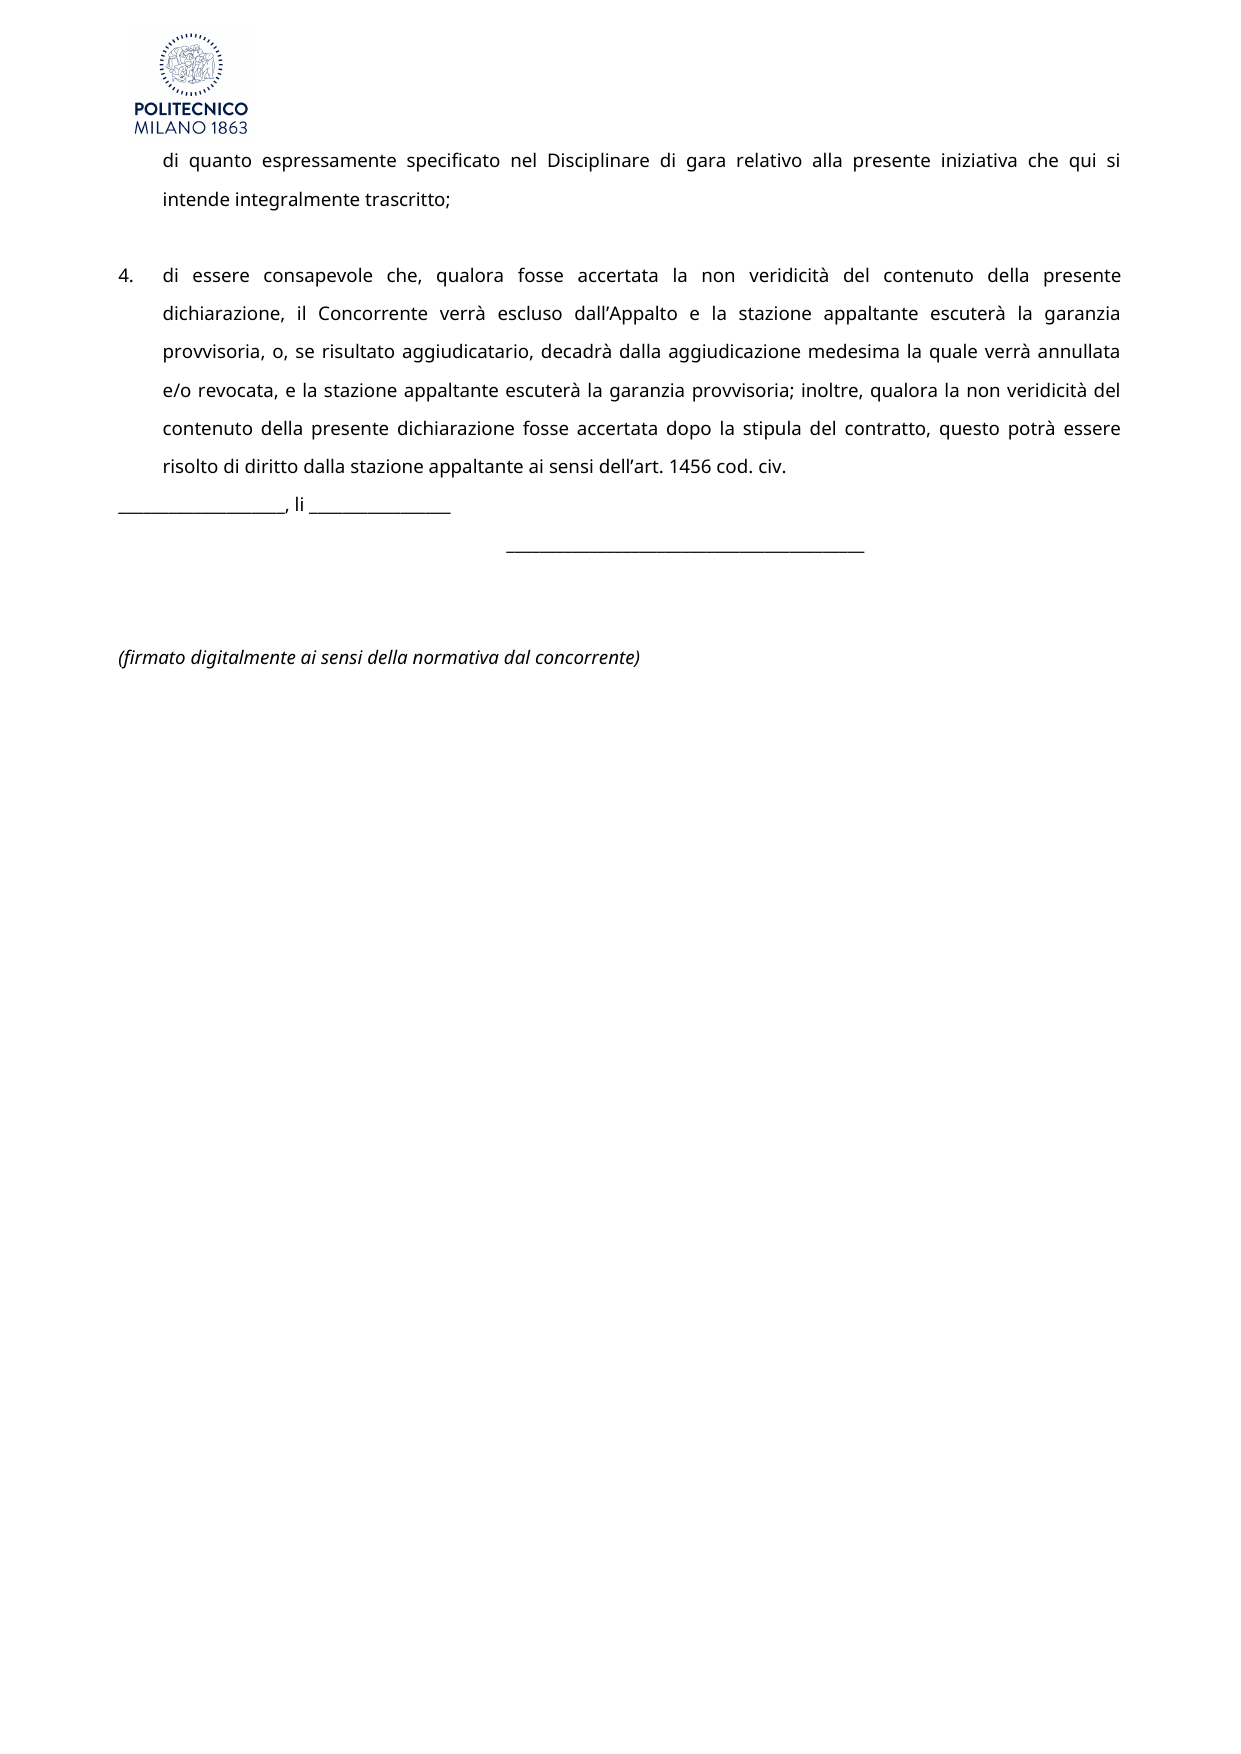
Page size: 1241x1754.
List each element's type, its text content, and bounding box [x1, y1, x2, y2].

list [118, 148, 1122, 211]
picture [126, 28, 255, 139]
text (firmato digitalmente ai sensi della normativa dal concorrente) [118, 644, 1122, 670]
text ____________________, li _________________ [118, 492, 1122, 517]
list di essere consapevole che, qualora fosse accertata la non veridicità del contenuto della presente dichiarazione, il Concorrente verrà escluso dall’Appalto e la stazione appaltante escuterà la garanzia provvisoria, o, se risultato aggiudicatario, decadrà dalla aggiudicazione medesima la quale verrà annullata e/o revocata, e la stazione appaltante escuterà la garanzia provvisoria; inoltre, qualora la non veridicità del contenuto della presente dichiarazione fosse accertata dopo la stipula del contratto, questo potrà essere risolto di diritto dalla stazione appaltante ai sensi dell’art. 1456 cod. civ. [118, 262, 1122, 479]
text ___________________________________________ [118, 530, 1122, 555]
